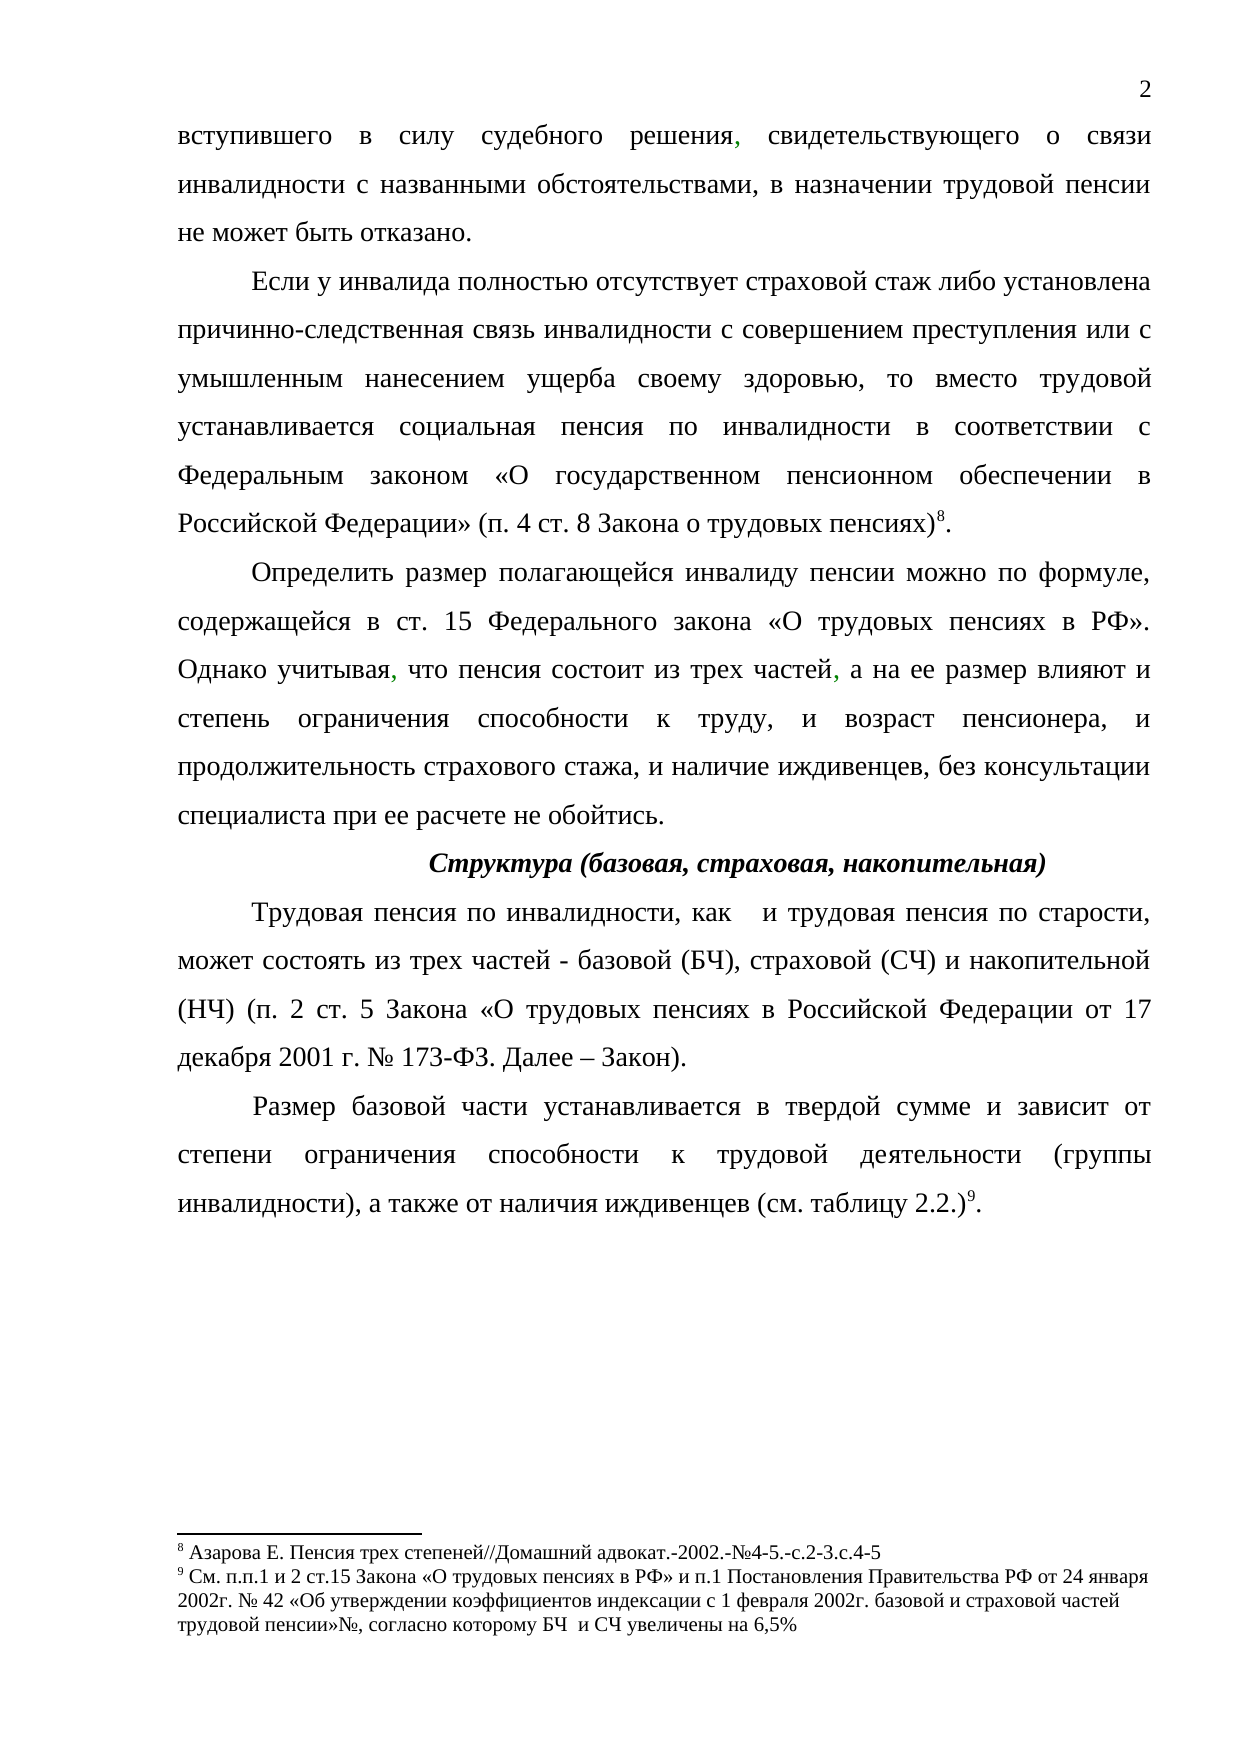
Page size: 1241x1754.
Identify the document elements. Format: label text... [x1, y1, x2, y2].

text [177, 118, 1152, 248]
text Структура (базовая, страховая, накопительная) [251, 846, 1152, 879]
text Размер базовой части устанавливается в твердой сумме и зависит от степени ограничения способности к трудовой деятельности (группы инвалидности), а также от наличия иждивенцев (см. таблицу 2.2.). [177, 1089, 1152, 1218]
text Трудовая пенсия по инвалидности, как и трудовая пенсия по старости, может состоять из трех частей - базовой (БЧ), страховой (СЧ) и накопительной (НЧ) (п. 2 ст. 5 Закона «О трудовых пенсиях в Российской Федерации от 17 декабря 2001 г. № 173-ФЗ. Далее – Закон). [177, 895, 1152, 1073]
text Если у инвалида полностью отсутствует страховой стаж либо установлена причинно-следственная связь инвалидности с совершением преступления или с умышленным нанесением ущерба своему здоровью, то вместо трудовой устанавливается социальная пенсия по инвалидности в соответствии с Федеральным законом «О государственном пенсионном обеспечении в Российской Федерации» (п. 4 ст. 8 Закона о трудовых пенсиях). [177, 264, 1152, 539]
text Определить размер полагающейся инвалиду пенсии можно по формуле, содержащейся в ст. 15 Федерального закона «О трудовых пенсиях в РФ». Однако учитывая, что пенсия состоит из трех частей, а на ее размер влияют и степень ограничения способности к труду, и возраст пенсионера, и продолжительность страхового стажа, и наличие иждивенцев, без консультации специалиста при ее расчете не обойтись. [177, 555, 1152, 830]
